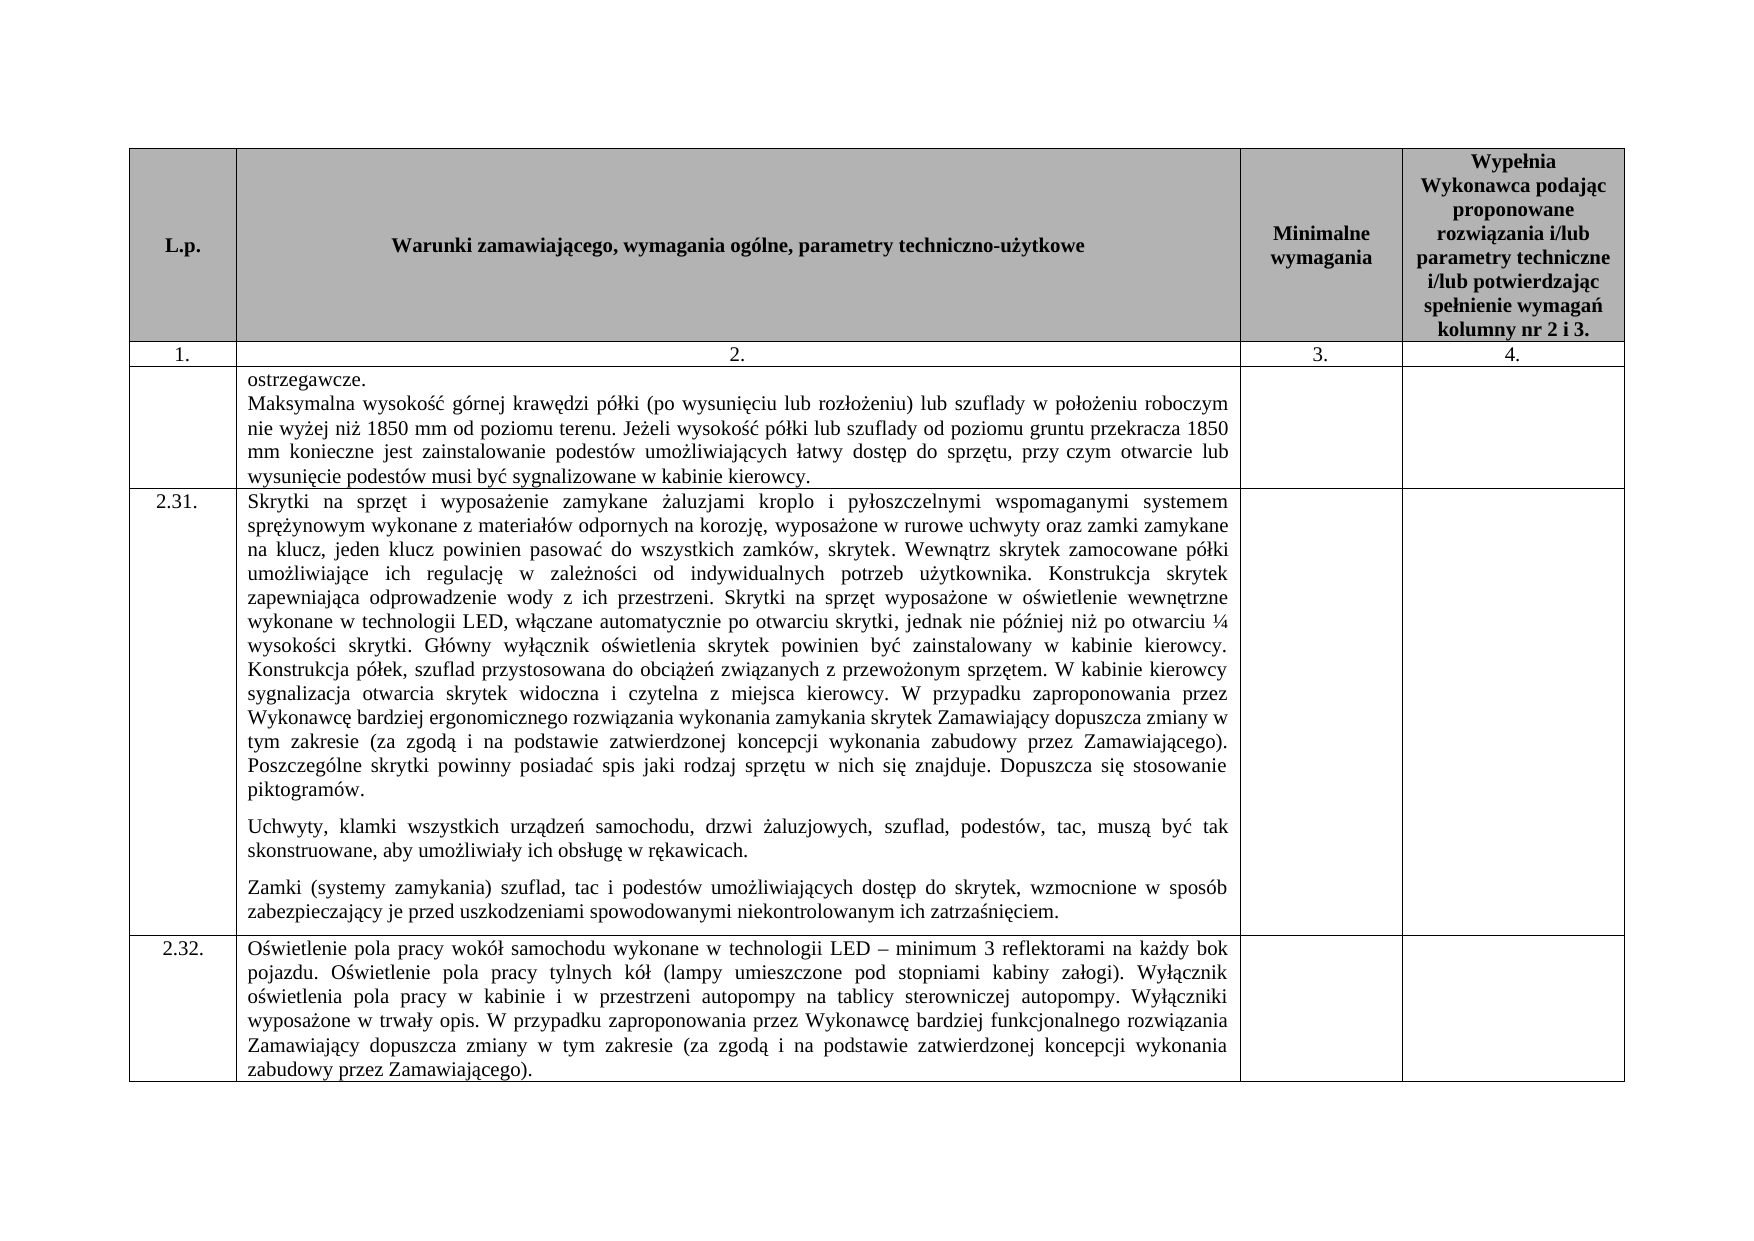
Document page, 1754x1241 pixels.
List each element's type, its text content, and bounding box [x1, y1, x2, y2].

table_cell [130, 489, 236, 935]
table_cell [1241, 342, 1402, 366]
table_header Warunki zamawiającego, wymagania ogólne, parametry techniczno-użytkowe [237, 149, 1240, 341]
table_header L.p. [130, 149, 236, 341]
table_cell [1403, 342, 1624, 366]
table_cell [237, 342, 1240, 366]
table_cell [1403, 367, 1624, 488]
table_cell [1403, 489, 1624, 935]
table_header Minimalne wymagania [1241, 149, 1402, 341]
table_cell [130, 367, 236, 488]
table_cell [1241, 367, 1402, 488]
table_header Wypełnia Wykonawca podając proponowane rozwiązania i/lub parametry techniczne i/lub potwierdzając spełnienie wymagań kolumny nr 2 i 3. [1403, 149, 1624, 341]
table_cell 2.32. [130, 936, 236, 1081]
table_cell [1403, 936, 1624, 1081]
table_cell [1241, 489, 1402, 935]
table_cell [1241, 936, 1402, 1081]
table_cell Skrytki na sprzęt i wyposażenie zamykane żaluzjami kroplo i pyłoszczelnymi wspomaganymi systemem sprężynowym wykonane z materiałów odpornych na korozję, wyposażone w rurowe uchwyty oraz zamki zamykane na klucz, jeden klucz powinien pasować do wszystkich zamków, skrytek. Wewnątrz skrytek zamocowane półki umożliwiające ich regulację w zależności od indywidualnych potrzeb użytkownika. Konstrukcja skrytek zapewniająca odprowadzenie wody z ich przestrzeni. Skrytki na sprzęt wyposażone w oświetlenie wewnętrzne wykonane w technologii LED, włączane automatycznie po otwarciu skrytki, jednak nie później niż po otwarciu ¼ wysokości skrytki. Główny wyłącznik oświetlenia skrytek powinien być zainstalowany w kabinie kierowcy. Konstrukcja półek, szuflad przystosowana do obciążeń związanych z przewożonym sprzętem. W kabinie kierowcy sygnalizacja otwarcia skrytek widoczna i czytelna z miejsca kierowcy. W przypadku zaproponowania przez Wykonawcę bardziej ergonomicznego rozwiązania wykonania zamykania skrytek Zamawiający dopuszcza zmiany w tym zakresie (za zgodą i na podstawie zatwierdzonej koncepcji wykonania zabudowy przez Zamawiającego). Poszczególne skrytki powinny posiadać spis jaki rodzaj sprzętu w nich się znajduje. Dopuszcza się stosowanie piktogramów. Uchwyty, klamki wszystkich urządzeń samochodu, drzwi żaluzjowych, szuflad, podestów, tac, muszą być tak skonstruowane, aby umożliwiały ich obsługę w rękawicach. Zamki (systemy zamykania) szuflad, tac i podestów umożliwiających dostęp do skrytek, wzmocnione w sposób zabezpieczający je przed uszkodzeniami spowodowanymi niekontrolowanym ich zatrzaśnięciem. [237, 489, 1240, 935]
table_cell [130, 342, 236, 366]
